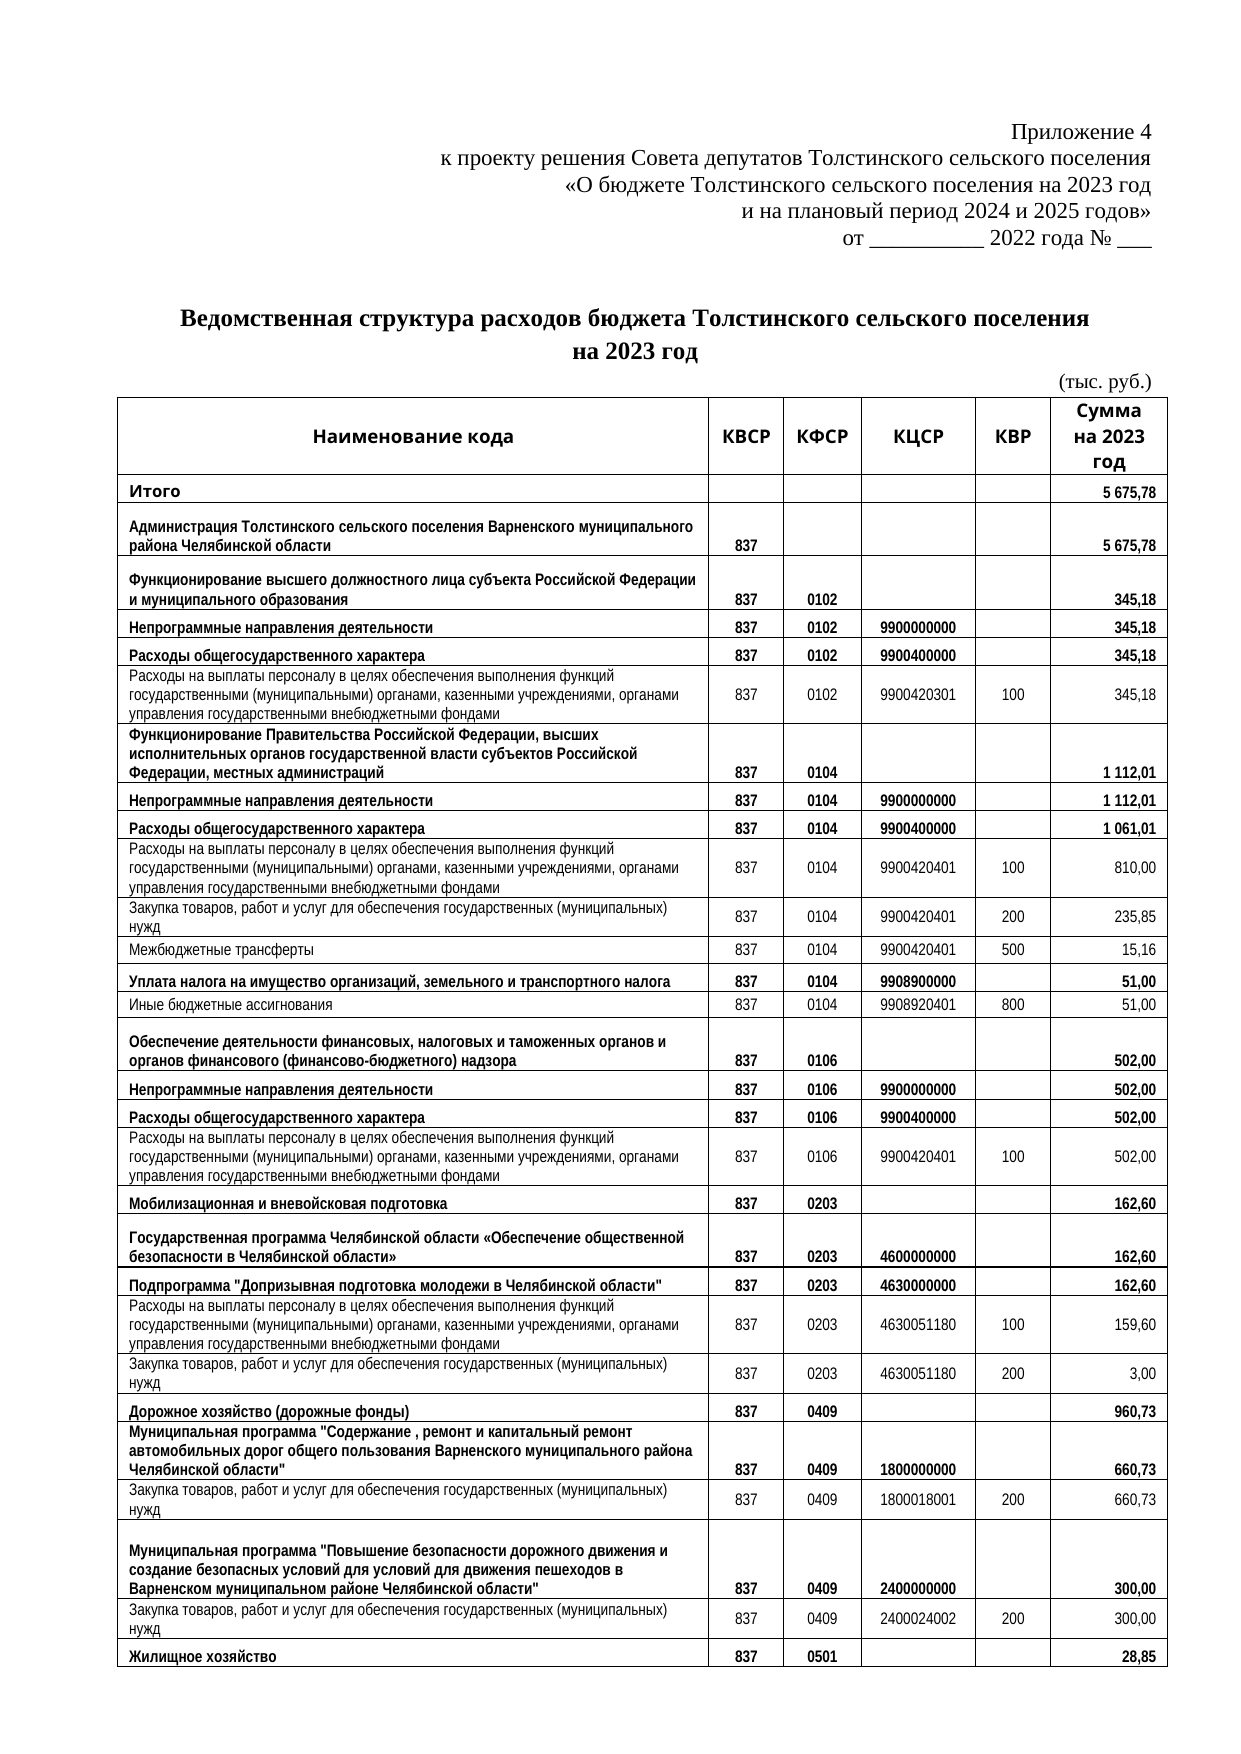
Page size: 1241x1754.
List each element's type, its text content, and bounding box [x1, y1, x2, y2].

table_cell 162,60 [1051, 1214, 1167, 1266]
table_header КФСР [784, 398, 861, 474]
table_cell 837 [709, 783, 783, 810]
table_cell 5 675,78 [1051, 503, 1167, 555]
table_cell 345,18 [1051, 610, 1167, 637]
table_cell 9900000000 [862, 1071, 975, 1098]
table_cell [976, 610, 1050, 637]
table_cell [784, 503, 861, 555]
table_cell 9900420301 [862, 666, 975, 723]
table_cell 100 [976, 1128, 1050, 1185]
table_cell 9900400000 [862, 638, 975, 665]
table_cell 300,00 [1051, 1520, 1167, 1598]
table_cell Непрограммные направления деятельности [118, 783, 708, 810]
table_cell Администрация Толстинского сельского поселения Варненского муниципального района Челябинской области [118, 503, 708, 555]
table_cell 162,60 [1051, 1186, 1167, 1213]
table_cell 837 [709, 666, 783, 723]
table_cell 2400000000 [862, 1520, 975, 1598]
table_cell 0102 [784, 556, 861, 608]
table_cell 4600000000 [862, 1214, 975, 1266]
table_cell 1800000000 [862, 1422, 975, 1479]
text «О бюджете Толстинского сельского поселения на 2023 год [118, 171, 1152, 197]
table_cell 837 [709, 1394, 783, 1421]
table_cell Подпрограмма "Допризывная подготовка молодежи в Челябинской области" [118, 1268, 708, 1294]
table_cell 345,18 [1051, 638, 1167, 665]
table_cell [976, 1100, 1050, 1127]
table_header КЦСР [862, 398, 975, 474]
table_cell 810,00 [1051, 839, 1167, 897]
table_cell 837 [709, 503, 783, 555]
table_cell 837 [709, 937, 783, 963]
table_cell Иные бюджетные ассигнования [118, 992, 708, 1017]
table_cell Обеспечение деятельности финансовых, налоговых и таможенных органов и органов финансового (финансово-бюджетного) надзора [118, 1018, 708, 1070]
table_cell 345,18 [1051, 666, 1167, 723]
table_cell 300,00 [1051, 1599, 1167, 1638]
table_cell 1 112,01 [1051, 783, 1167, 810]
table_cell 502,00 [1051, 1128, 1167, 1185]
table_cell Расходы общегосударственного характера [118, 811, 708, 838]
table_cell [976, 1422, 1050, 1479]
table_cell Жилищное хозяйство [118, 1639, 708, 1666]
table_cell 837 [709, 1214, 783, 1266]
table_cell 4630051180 [862, 1296, 975, 1353]
table_cell 837 [709, 556, 783, 608]
table_cell 0203 [784, 1268, 861, 1294]
table_cell 960,73 [1051, 1394, 1167, 1421]
table_cell 837 [709, 1296, 783, 1353]
table_cell 0104 [784, 992, 861, 1017]
table_cell 51,00 [1051, 964, 1167, 991]
table_header КВР [976, 398, 1050, 474]
table_cell [976, 1214, 1050, 1266]
table_cell 502,00 [1051, 1071, 1167, 1098]
table_cell 100 [976, 839, 1050, 897]
table_cell Расходы общегосударственного характера [118, 1100, 708, 1127]
table_cell 9900420401 [862, 1128, 975, 1185]
text Приложение 4 [118, 118, 1152, 144]
table_cell [862, 1018, 975, 1070]
table_cell Мобилизационная и вневойсковая подготовка [118, 1186, 708, 1213]
table_cell 1 112,01 [1051, 724, 1167, 782]
table_cell 159,60 [1051, 1296, 1167, 1353]
table_cell [976, 1071, 1050, 1098]
table_cell 837 [709, 724, 783, 782]
table_cell 9900420401 [862, 898, 975, 936]
table_cell 837 [709, 1520, 783, 1598]
table_cell [976, 1018, 1050, 1070]
table_cell 28,85 [1051, 1639, 1167, 1666]
table_cell 837 [709, 1599, 783, 1638]
table_cell [976, 964, 1050, 991]
table_cell 0203 [784, 1354, 861, 1392]
table_cell 837 [709, 1100, 783, 1127]
table_cell 9900420401 [862, 839, 975, 897]
table_cell 837 [709, 1354, 783, 1392]
table_cell 235,85 [1051, 898, 1167, 936]
table_cell 200 [976, 1480, 1050, 1518]
table_cell 837 [709, 1071, 783, 1098]
table_cell Итого [118, 475, 708, 502]
table_cell 5 675,78 [1051, 475, 1167, 502]
table_cell 837 [709, 1639, 783, 1666]
table_cell 1 061,01 [1051, 811, 1167, 838]
table_cell [976, 556, 1050, 608]
table_cell 0106 [784, 1018, 861, 1070]
table_cell 0106 [784, 1100, 861, 1127]
table_cell 100 [976, 666, 1050, 723]
table_cell 502,00 [1051, 1018, 1167, 1070]
table_cell 837 [709, 964, 783, 991]
table_cell [862, 1186, 975, 1213]
table_cell 0102 [784, 610, 861, 637]
table_cell 1800018001 [862, 1480, 975, 1518]
table_cell Расходы на выплаты персоналу в целях обеспечения выполнения функций государственными (муниципальными) органами, казенными учреждениями, органами управления государственными внебюджетными фондами [118, 666, 708, 723]
table_cell [784, 475, 861, 502]
table_cell 345,18 [1051, 556, 1167, 608]
table_cell 837 [709, 898, 783, 936]
table_cell 4630000000 [862, 1268, 975, 1294]
table_cell [862, 503, 975, 555]
table_cell 800 [976, 992, 1050, 1017]
table_cell 500 [976, 937, 1050, 963]
table_cell 837 [709, 992, 783, 1017]
table_cell Закупка товаров, работ и услуг для обеспечения государственных (муниципальных) нужд [118, 1599, 708, 1638]
table_cell 837 [709, 1480, 783, 1518]
table_cell [862, 724, 975, 782]
table_cell 0104 [784, 783, 861, 810]
table_cell 0104 [784, 937, 861, 963]
table_cell Функционирование высшего должностного лица субъекта Российской Федерации и муниципального образования [118, 556, 708, 608]
table_cell 0409 [784, 1394, 861, 1421]
table_cell 837 [709, 1128, 783, 1185]
table_cell 0409 [784, 1422, 861, 1479]
table_cell 837 [709, 1018, 783, 1070]
table_cell 0501 [784, 1639, 861, 1666]
table_cell Закупка товаров, работ и услуг для обеспечения государственных (муниципальных) нужд [118, 1480, 708, 1518]
table_cell 837 [709, 1422, 783, 1479]
table_cell 200 [976, 898, 1050, 936]
table_cell 100 [976, 1296, 1050, 1353]
table_cell [976, 1268, 1050, 1294]
table_cell 0102 [784, 666, 861, 723]
table_cell 200 [976, 1354, 1050, 1392]
table_cell 0106 [784, 1071, 861, 1098]
table_cell 9900420401 [862, 937, 975, 963]
table_cell 51,00 [1051, 992, 1167, 1017]
table_cell 9900000000 [862, 783, 975, 810]
table_cell Уплата налога на имущество организаций, земельного и транспортного налога [118, 964, 708, 991]
table_cell [862, 1394, 975, 1421]
table_cell [976, 503, 1050, 555]
table_cell 9900400000 [862, 811, 975, 838]
table_cell [976, 475, 1050, 502]
table_cell 0104 [784, 724, 861, 782]
table_cell Дорожное хозяйство (дорожные фонды) [118, 1394, 708, 1421]
text к проекту решения Совета депутатов Толстинского сельского поселения [118, 144, 1152, 171]
table_cell 9908920401 [862, 992, 975, 1017]
table_cell [862, 1639, 975, 1666]
table_cell [976, 1639, 1050, 1666]
table_cell 837 [709, 811, 783, 838]
table_cell Закупка товаров, работ и услуг для обеспечения государственных (муниципальных) нужд [118, 1354, 708, 1392]
table_cell 837 [709, 638, 783, 665]
table_cell 837 [709, 1186, 783, 1213]
table_cell [976, 1394, 1050, 1421]
table_cell 837 [709, 1268, 783, 1294]
text Ведомственная структура расходов бюджета Толстинского сельского поселения [118, 303, 1152, 332]
table_cell Непрограммные направления деятельности [118, 610, 708, 637]
table_cell [976, 783, 1050, 810]
table_cell Функционирование Правительства Российской Федерации, высших исполнительных органов государственной власти субъектов Российской Федерации, местных администраций [118, 724, 708, 782]
table_cell 0104 [784, 964, 861, 991]
table_cell Расходы на выплаты персоналу в целях обеспечения выполнения функций государственными (муниципальными) органами, казенными учреждениями, органами управления государственными внебюджетными фондами [118, 839, 708, 897]
table_cell 0104 [784, 811, 861, 838]
table_cell 2400024002 [862, 1599, 975, 1638]
table_cell Межбюджетные трансферты [118, 937, 708, 963]
table_cell 660,73 [1051, 1422, 1167, 1479]
table_cell 9900400000 [862, 1100, 975, 1127]
table_cell [976, 1186, 1050, 1213]
table_cell 200 [976, 1599, 1050, 1638]
table_cell Расходы на выплаты персоналу в целях обеспечения выполнения функций государственными (муниципальными) органами, казенными учреждениями, органами управления государственными внебюджетными фондами [118, 1296, 708, 1353]
table_cell 4630051180 [862, 1354, 975, 1392]
table_cell 502,00 [1051, 1100, 1167, 1127]
table_cell [976, 1520, 1050, 1598]
table_cell 0102 [784, 638, 861, 665]
text и на плановый период 2024 и 2025 годов» [118, 197, 1152, 223]
table_cell 0203 [784, 1186, 861, 1213]
text от __________ 2022 года № ___ [118, 223, 1152, 250]
table_cell 0409 [784, 1520, 861, 1598]
text на 2023 год [118, 336, 1152, 365]
table_cell 0203 [784, 1296, 861, 1353]
table_header Сумма на 2023 год [1051, 398, 1167, 474]
table_cell 0104 [784, 839, 861, 897]
table_cell 0104 [784, 898, 861, 936]
table_cell 0203 [784, 1214, 861, 1266]
table_cell 15,16 [1051, 937, 1167, 963]
table_cell [709, 475, 783, 502]
table_cell Муниципальная программа "Повышение безопасности дорожного движения и создание безопасных условий для условий для движения пешеходов в Варненском муниципальном районе Челябинской области" [118, 1520, 708, 1598]
table_cell [976, 724, 1050, 782]
table_cell 0409 [784, 1480, 861, 1518]
table_cell Непрограммные направления деятельности [118, 1071, 708, 1098]
table_cell 9900000000 [862, 610, 975, 637]
table_header КВСР [709, 398, 783, 474]
table_cell Государственная программа Челябинской области «Обеспечение общественной безопасности в Челябинской области» [118, 1214, 708, 1266]
table_cell Муниципальная программа "Содержание , ремонт и капитальный ремонт автомобильных дорог общего пользования Варненского муниципального района Челябинской области" [118, 1422, 708, 1479]
table_cell [976, 811, 1050, 838]
table_cell 837 [709, 610, 783, 637]
table_cell 837 [709, 839, 783, 897]
table_cell [862, 556, 975, 608]
table_cell 9908900000 [862, 964, 975, 991]
table_cell Закупка товаров, работ и услуг для обеспечения государственных (муниципальных) нужд [118, 898, 708, 936]
table_cell 660,73 [1051, 1480, 1167, 1518]
table_cell 3,00 [1051, 1354, 1167, 1392]
table_header Наименование кода [118, 398, 708, 474]
table_cell Расходы на выплаты персоналу в целях обеспечения выполнения функций государственными (муниципальными) органами, казенными учреждениями, органами управления государственными внебюджетными фондами [118, 1128, 708, 1185]
table_cell [976, 638, 1050, 665]
table_cell 0409 [784, 1599, 861, 1638]
table_cell Расходы общегосударственного характера [118, 638, 708, 665]
table_cell 0106 [784, 1128, 861, 1185]
table_cell [862, 475, 975, 502]
text (тыс. руб.) [118, 369, 1152, 393]
table_cell 162,60 [1051, 1268, 1167, 1294]
